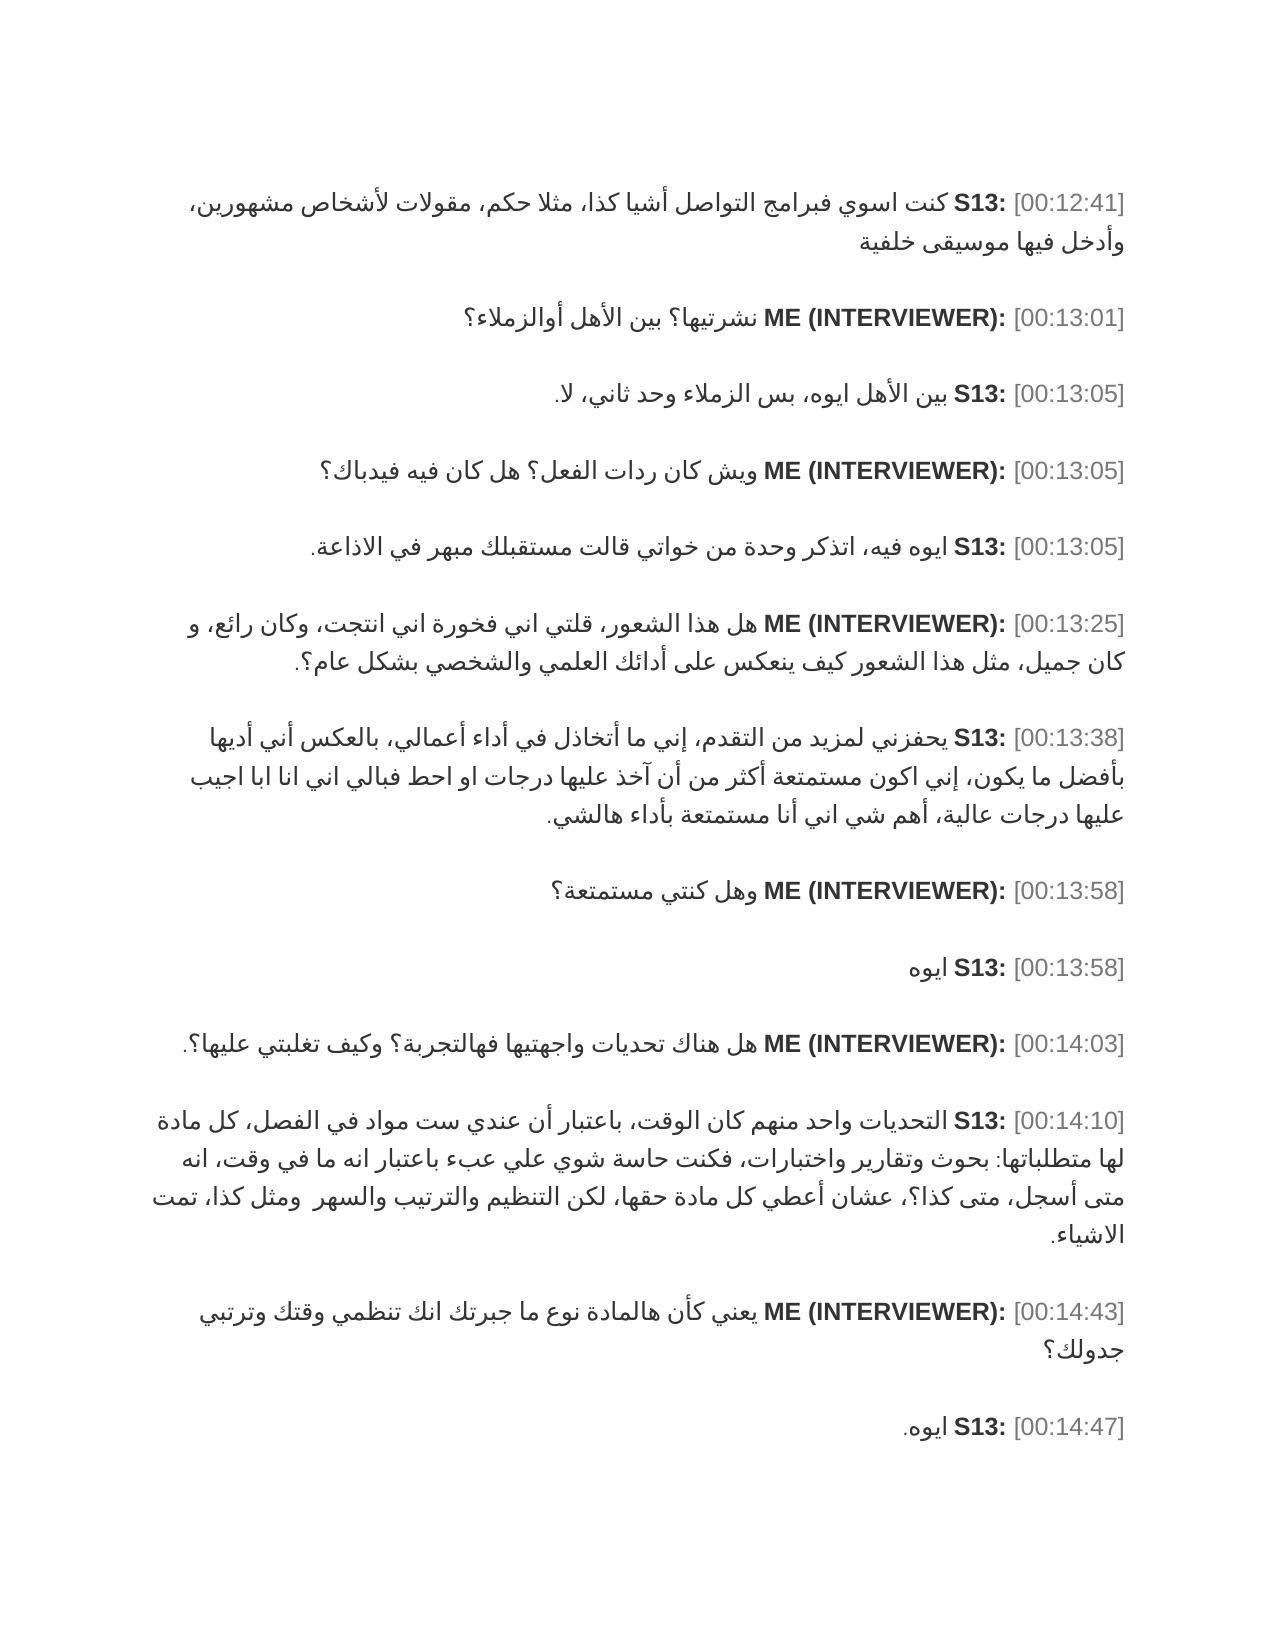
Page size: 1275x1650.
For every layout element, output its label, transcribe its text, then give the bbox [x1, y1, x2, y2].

text S13: [00:13:58] ايوه [150, 953, 1125, 982]
text ME (INTERVIEWER): [00:13:01] نشرتيها؟ بين الأهل أوالزملاء؟ [150, 303, 1125, 332]
text ME (INTERVIEWER): [00:13:05] ويش كان ردات الفعل؟ هل كان فيه فيدباك؟ [150, 456, 1125, 484]
text ME (INTERVIEWER): [00:13:58] وهل كنتي مستمتعة؟ [150, 876, 1125, 905]
text ME (INTERVIEWER): [00:14:43] يعني كأن هالمادة نوع ما جبرتك انك تنظمي وقتك وترتبي جدولك؟ [150, 1297, 1125, 1364]
text S13: [00:14:10] التحديات واحد منهم كان الوقت، باعتبار أن عندي ست مواد في الفصل، كل مادة لها متطلباتها: بحوث وتقارير واختبارات، فكنت حاسة شوي علي عبء باعتبار انه ما في وقت، انه متى أسجل، متى كذا؟، عشان أعطي كل مادة حقها، لكن التنظيم والترتيب والسهر ومثل كذا، تمت الاشياء. [150, 1106, 1125, 1249]
text S13: [00:13:05] ايوه فيه، اتذكر وحدة من خواتي قالت مستقبلك مبهر في الاذاعة. [150, 532, 1125, 561]
text S13: [00:13:05] بين الأهل ايوه، بس الزملاء وحد ثاني، لا. [150, 379, 1125, 408]
text ME (INTERVIEWER): [00:13:25] هل هذا الشعور، قلتي اني فخورة اني انتجت، وكان رائع، و كان جميل، مثل هذا الشعور كيف ينعكس على أدائك العلمي والشخصي بشكل عام؟. [150, 609, 1125, 676]
text S13: [00:14:47] ايوه. [150, 1412, 1125, 1440]
text S13: [00:13:38] يحفزني لمزيد من التقدم، إني ما أتخاذل في أداء أعمالي، بالعكس أني أديها بأفضل ما يكون، إني اكون مستمتعة أكثر من أن آخذ عليها درجات او احط فبالي اني انا ابا اجيب عليها درجات عالية، أهم شي اني أنا مستمتعة بأداء هالشي. [150, 723, 1125, 829]
text S13: [00:12:41] كنت اسوي فبرامج التواصل أشيا كذا، مثلا حكم، مقولات لأشخاص مشهورين، وأدخل فيها موسيقى خلفية [150, 188, 1125, 255]
text ME (INTERVIEWER): [00:14:03] هل هناك تحديات واجهتيها فهالتجربة؟ وكيف تغلبتي عليها؟. [150, 1029, 1125, 1058]
